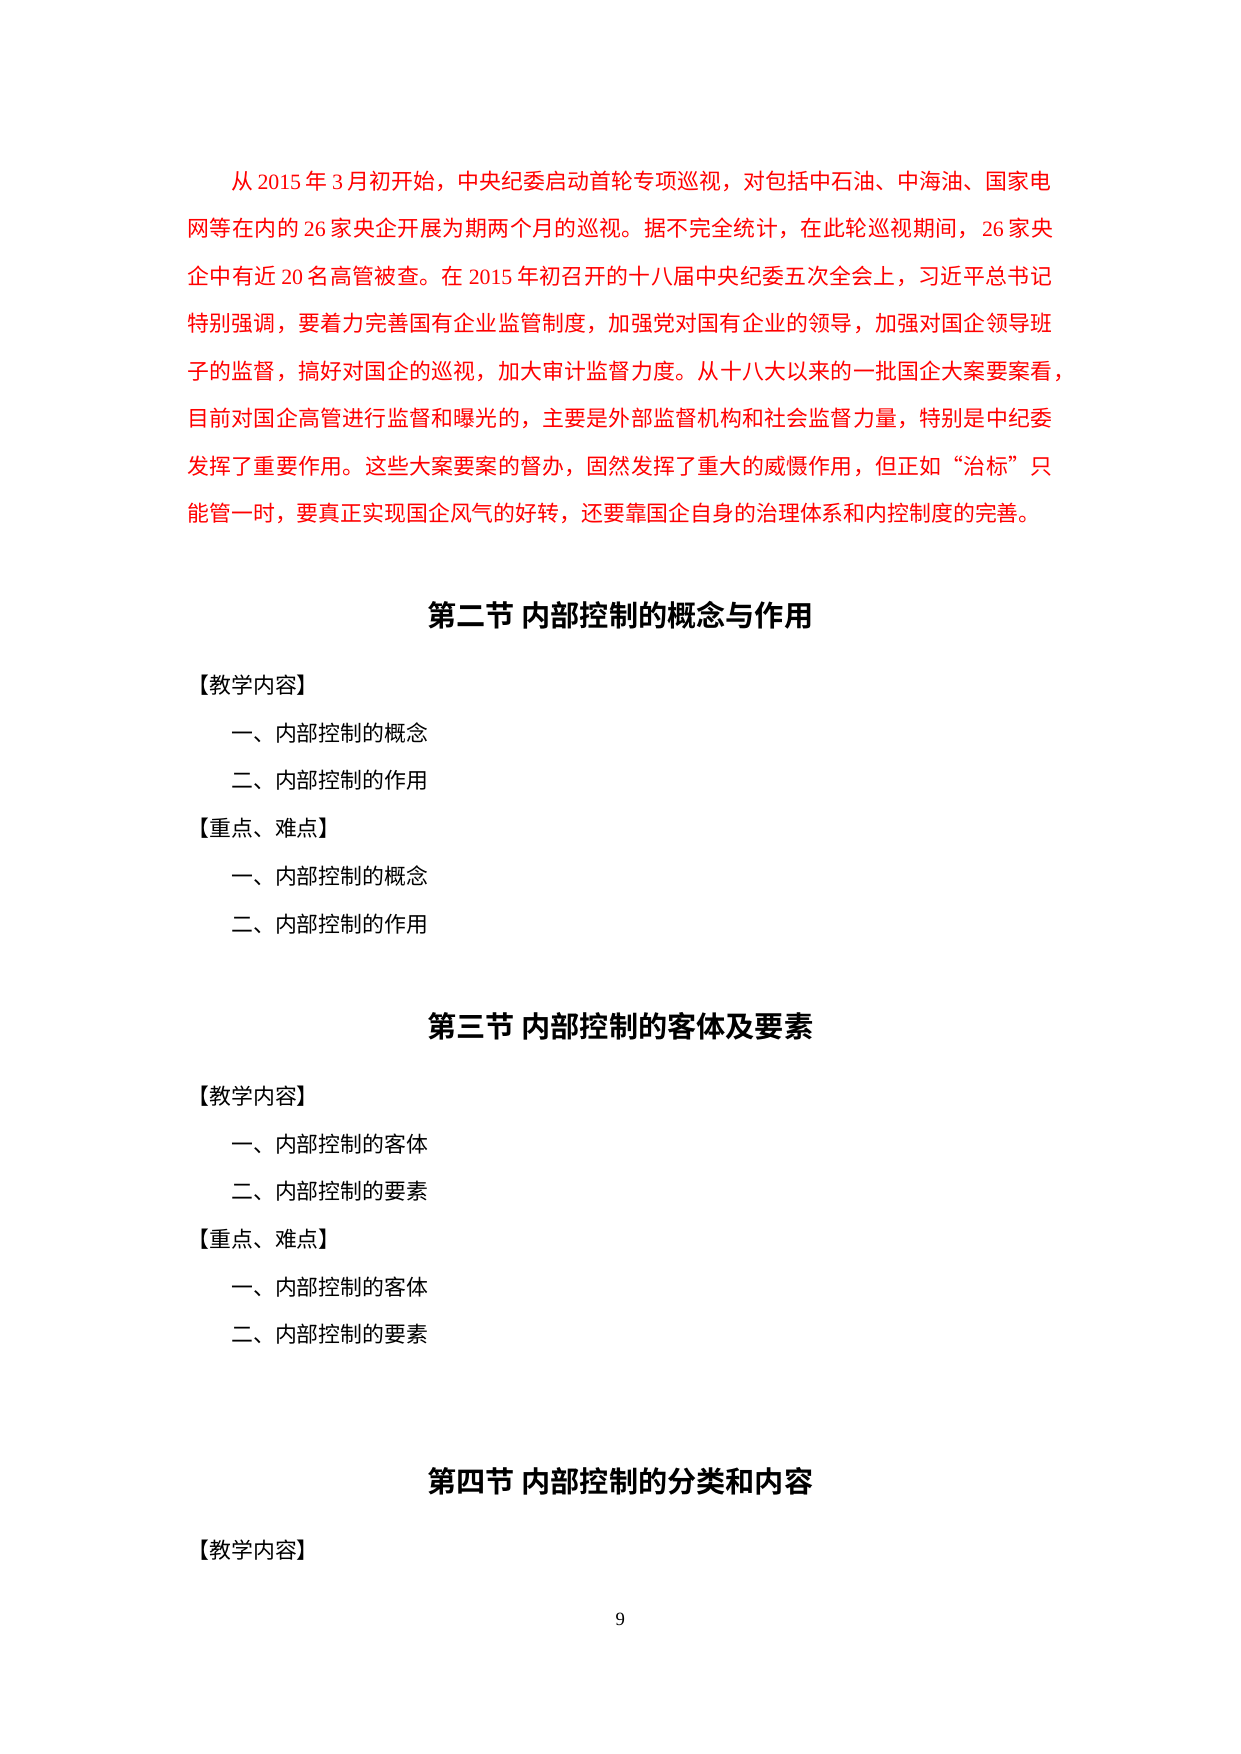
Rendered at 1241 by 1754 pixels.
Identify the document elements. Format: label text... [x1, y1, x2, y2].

text 第四节 内部控制的分类和内容 [187, 1447, 1053, 1512]
text 二、内部控制的作用 [187, 907, 1053, 938]
list 从2015年3月初开始，中央纪委启动首轮专项巡视，对包括中石油、中海油、国家电网等在内的26家央企开展为期两个月的巡视。据不完全统计，在此轮巡视期间，26家央企中有近20名高管被查。在2015年初召开的十八届中央纪委五次全会上，习近平总书记特别强调，要着力完善国有企业监管制度，加强党对国有企业的领导，加强对国企领导班子的监督，搞好对国企的巡视，加大审计监督力度。从十八大以来的一批国企大案要案看，目前对国企高管进行监督和曝光的，主要是外部监督机构和社会监督力量，特别是中纪委发挥了重要作用。这些大案要案的督办，固然发挥了重大的威慑作用，但正如“治标”只能管一时，要真正实现国企风气的好转，还要靠国企自身的治理体系和内控制度的完善。 [187, 164, 1053, 528]
text 【教学内容】 [187, 1533, 1053, 1565]
text 【重点、难点】 [187, 811, 1053, 843]
text 一、内部控制的概念 [187, 859, 1053, 891]
text 二、内部控制的作用 [187, 763, 1053, 795]
text 二、内部控制的要素 [187, 1174, 1053, 1206]
text 第三节 内部控制的客体及要素 [187, 992, 1053, 1057]
text 【重点、难点】 [187, 1222, 1053, 1254]
text 第二节 内部控制的概念与作用 [187, 582, 1053, 647]
text 一、内部控制的客体 [187, 1270, 1053, 1302]
text 一、内部控制的客体 [187, 1127, 1053, 1158]
text 二、内部控制的要素 [187, 1317, 1053, 1349]
text 一、内部控制的概念 [187, 716, 1053, 748]
text 【教学内容】 [187, 668, 1053, 700]
text 【教学内容】 [187, 1078, 1053, 1111]
